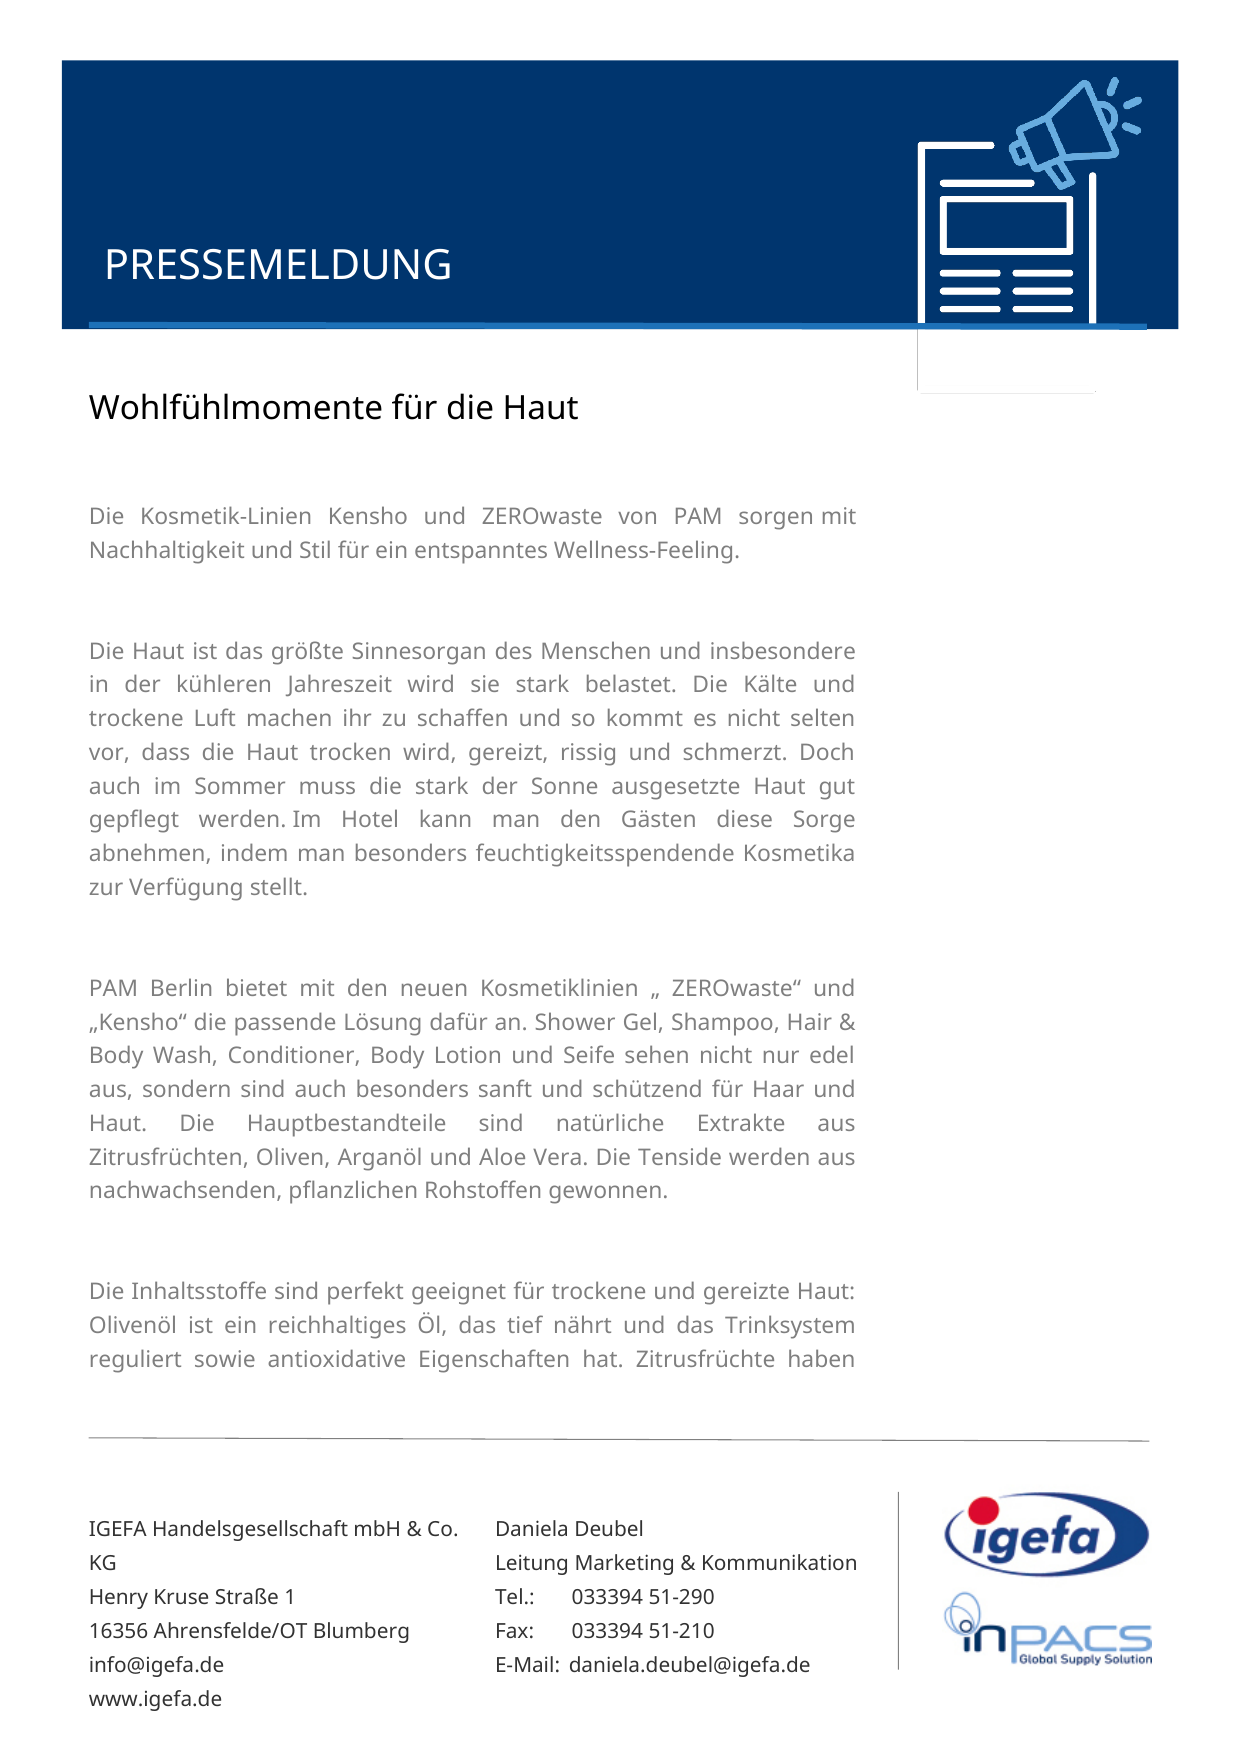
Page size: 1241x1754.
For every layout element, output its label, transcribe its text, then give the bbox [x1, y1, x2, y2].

text Die Haut ist das größte Sinnesorgan des Menschen und insbesondere in der kühleren Jahreszeit wird sie stark belastet. Die Kälte und trockene Luft machen ihr zu schaffen und so kommt es nicht selten vor, dass die Haut trocken wird, gereizt, rissig und schmerzt. Doch auch im Sommer muss die stark der Sonne ausgesetzte Haut gut gepflegt werden. Im Hotel kann man den Gästen diese Sorge abnehmen, indem man besonders feuchtigkeitsspendende Kosmetika zur Verfügung stellt. [89, 634, 856, 902]
picture [907, 52, 1152, 384]
text Die Kosmetik-Linien Kensho und ZEROwaste von PAM sorgen mit Nachhaltigkeit und Stil für ein entspanntes Wellness-Feeling. [89, 500, 856, 565]
picture [942, 1474, 1152, 1684]
text PAM Berlin bietet mit den neuen Kosmetiklinien „ ZEROwaste“ und „Kensho“ die passende Lösung dafür an. Shower Gel, Shampoo, Hair & Body Wash, Conditioner, Body Lotion und Seife sehen nicht nur edel aus, sondern sind auch besonders sanft und schützend für Haar und Haut. Die Hauptbestandteile sind natürliche Extrakte aus Zitrusfrüchten, Oliven, Arganöl und Aloe Vera. Die Tenside werden aus nachwachsenden, pflanzlichen Rohstoffen gewonnen. [89, 972, 856, 1205]
text Wohlfühlmomente für die Haut [89, 384, 1152, 429]
